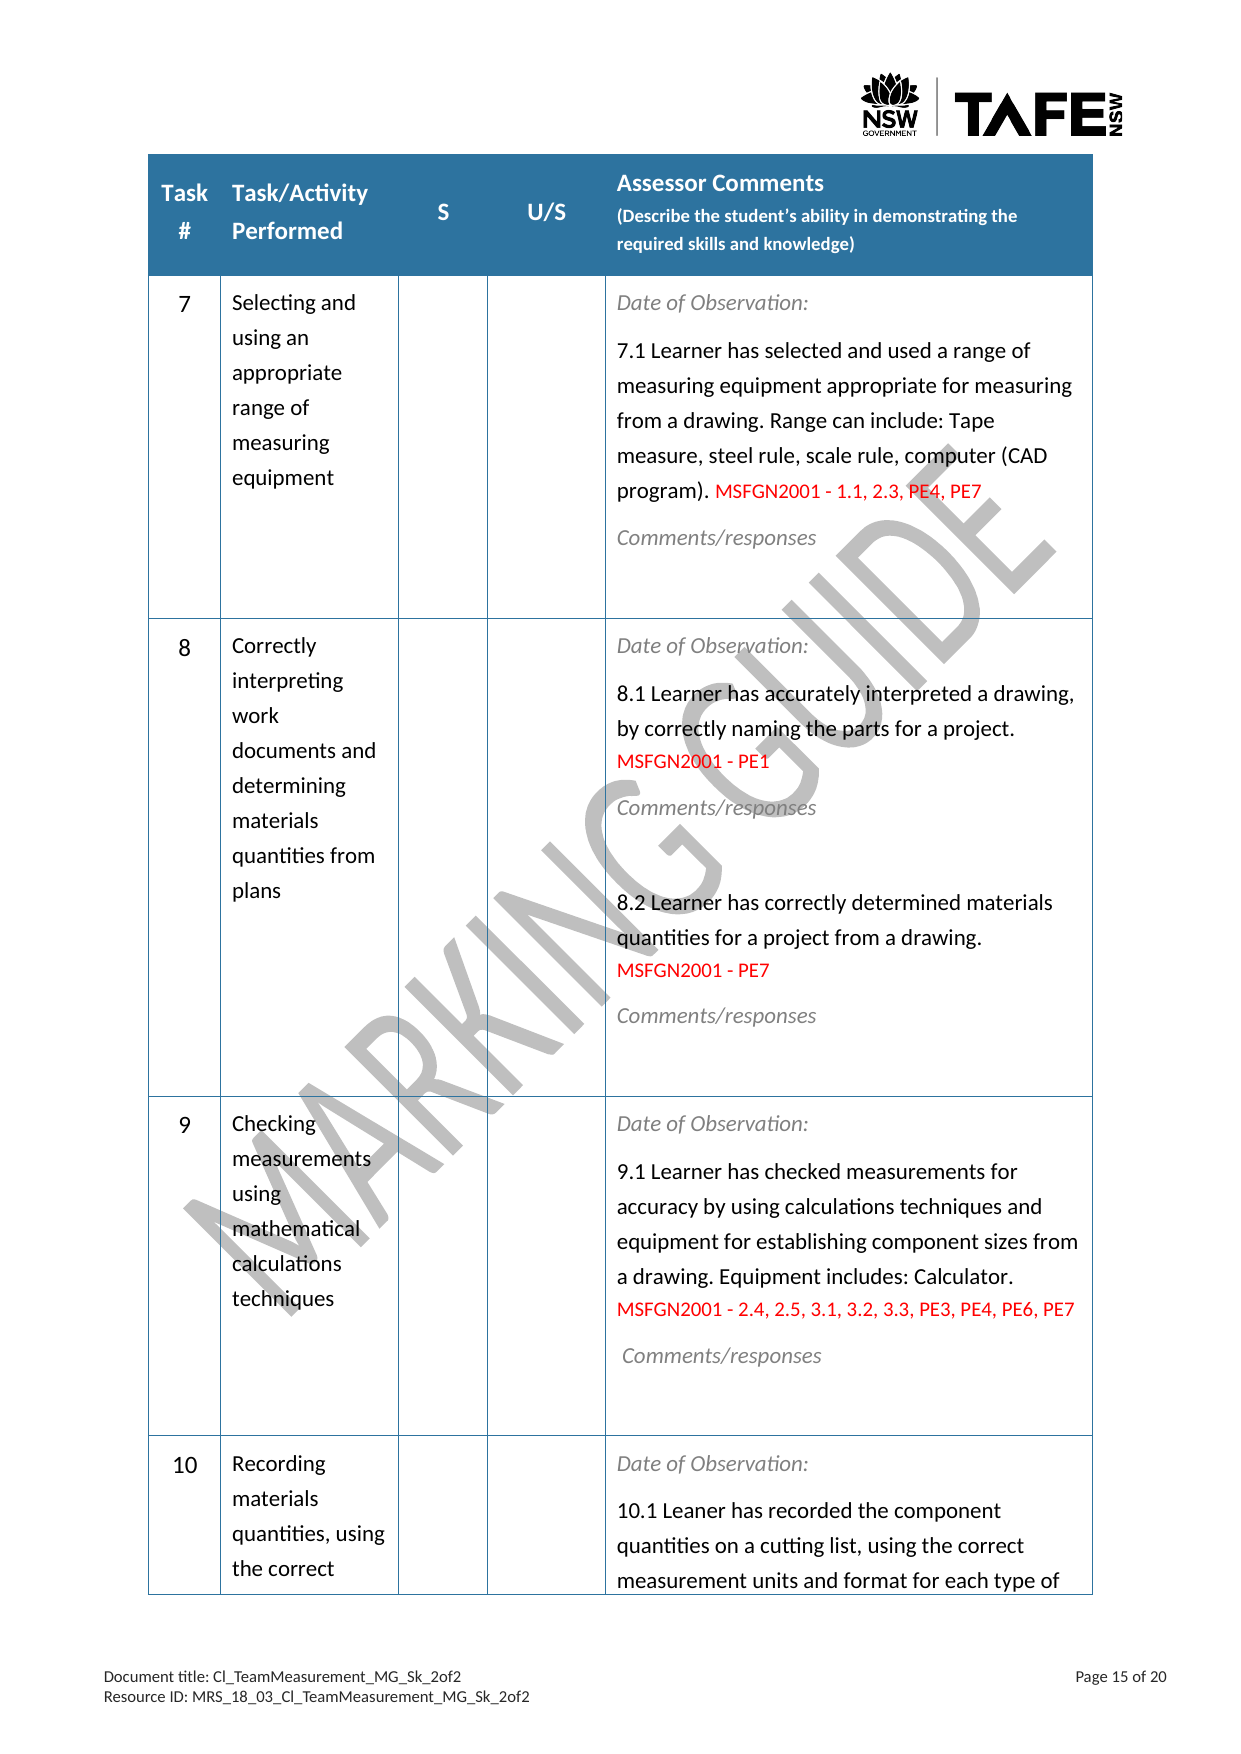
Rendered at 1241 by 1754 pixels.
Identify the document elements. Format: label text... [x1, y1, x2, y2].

table_cell Correctly interpreting work documents and determining materials quantities from plans [221, 619, 398, 1096]
table_cell [399, 1436, 487, 1594]
table_cell [488, 1436, 605, 1594]
table_cell Date of Observation: 9.1 Learner has checked measurements for accuracy by using calculations techniques and equipment for establishing component sizes from a drawing. Equipment includes: Calculator. MSFGN2001 - 2.4, 2.5, 3.1, 3.2, 3.3, PE3, PE4, PE6, PE7 Comments/responses [606, 1097, 1092, 1435]
table_cell Checking measurements using mathematical calculations techniques [221, 1097, 398, 1435]
table_header Task/Activity Performed [221, 155, 398, 275]
table_header Task # [149, 155, 220, 275]
table_header Assessor Comments (Describe the student’s ability in demonstrating the required skills and knowledge) [606, 155, 1092, 275]
table_cell [488, 276, 605, 618]
table_cell [488, 1097, 605, 1435]
table_cell 7 [149, 276, 220, 618]
table_cell [488, 619, 605, 1096]
table_cell 10 [149, 1436, 220, 1594]
table_cell Selecting and using an appropriate range of measuring equipment [221, 276, 398, 618]
table_cell Date of Observation: 7.1 Learner has selected and used a range of measuring equipment appropriate for measuring from a drawing. Range can include: Tape measure, steel rule, scale rule, computer (CAD program). MSFGN2001 - 1.1, 2.3, PE4, PE7 Comments/responses [606, 276, 1092, 618]
table_cell 8 [149, 619, 220, 1096]
table_cell Date of Observation: 8.1 Learner has accurately interpreted a drawing, by correctly naming the parts for a project. MSFGN2001 - PE1 Comments/responses 8.2 Learner has correctly determined materials quantities for a project from a drawing. MSFGN2001 - PE7 Comments/responses [606, 619, 1092, 1096]
table_header S [399, 155, 487, 275]
table_cell [399, 1097, 487, 1435]
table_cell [221, 1436, 398, 1594]
table_header U/S [488, 155, 605, 275]
table_cell 9 [149, 1097, 220, 1435]
table_cell [399, 619, 487, 1096]
picture [861, 71, 1123, 137]
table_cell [606, 1436, 1092, 1594]
table_cell [399, 276, 487, 618]
